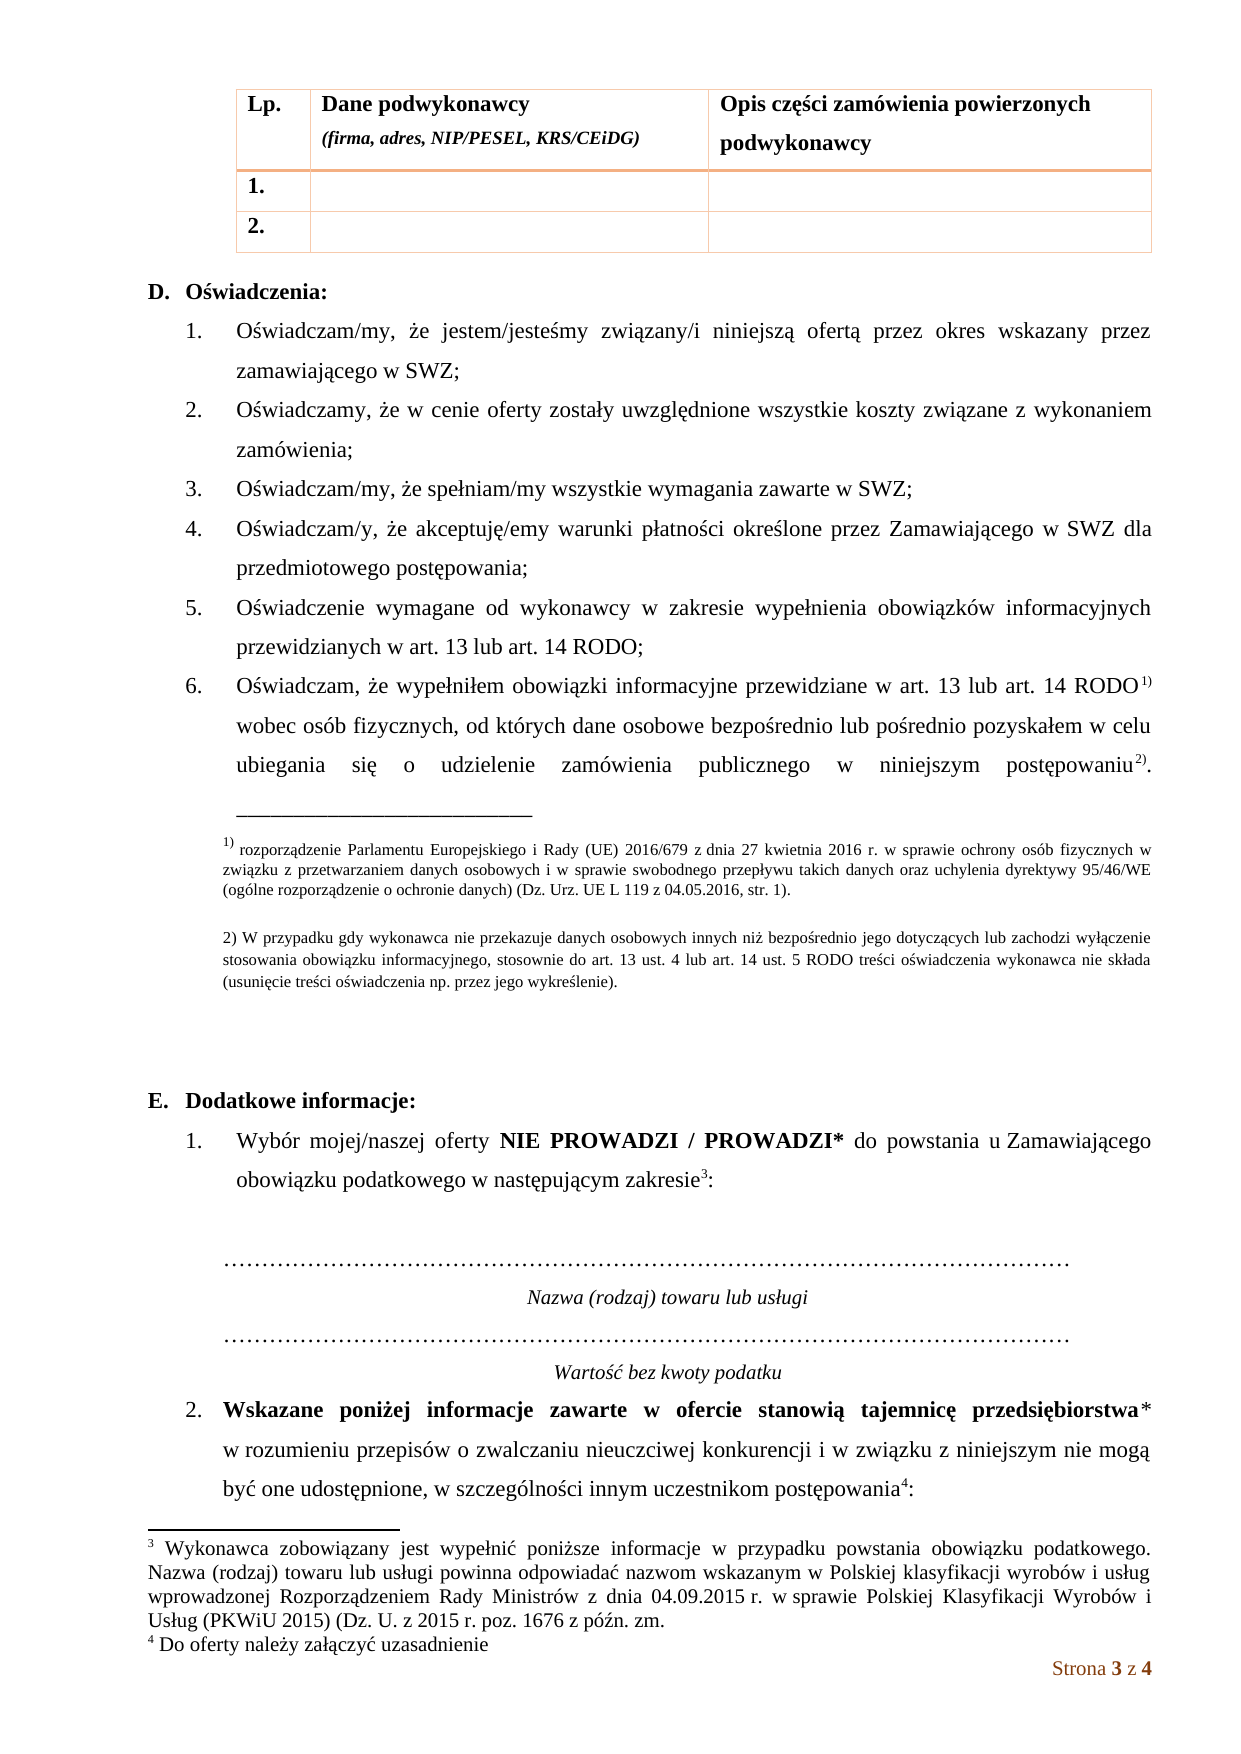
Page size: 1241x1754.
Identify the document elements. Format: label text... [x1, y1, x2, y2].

list Dodatkowe informacje: [148, 1087, 1152, 1114]
text Nazwa (rodzaj) towaru lub usługi [148, 1285, 1152, 1309]
table_cell [237, 172, 310, 211]
list ………………………………………………………………………………………………… [223, 1245, 1152, 1272]
table_cell [709, 212, 1151, 252]
list Oświadczenie wymagane od wykonawcy w zakresie wypełnienia obowiązków informacyjnych przewidzianych w art. 13 lub art. 14 RODO; [185, 594, 1152, 659]
list Wskazane poniżej informacje zawarte w ofercie stanowią tajemnicę przedsiębiorstwa* w rozumieniu przepisów o zwalczaniu nieuczciwej konkurencji i w związku z niniejszym nie mogą być one udostępnione, w szczególności innym uczestnikom postępowania: [185, 1396, 1152, 1502]
text 2) W przypadku gdy wykonawca nie przekazuje danych osobowych innych niż bezpośrednio jego dotyczących lub zachodzi wyłączenie stosowania obowiązku informacyjnego, stosownie do art. 13 ust. 4 lub art. 14 ust. 5 RODO treści oświadczenia wykonawca nie składa (usunięcie treści oświadczenia np. przez jego wykreślenie). [223, 928, 1152, 991]
list Oświadczam/y, że akceptuję/emy warunki płatności określone przez Zamawiającego w SWZ dla przedmiotowego postępowania; [185, 515, 1152, 581]
table_header Dane podwykonawcy (firma, adres, NIP/PESEL, KRS/CEiDG) [311, 90, 708, 169]
table_cell [237, 212, 310, 252]
table_cell [709, 172, 1151, 211]
list Oświadczam/my, że jestem/jesteśmy związany/i niniejszą ofertą przez okres wskazany przez zamawiającego w SWZ; [185, 317, 1152, 383]
list Oświadczam/my, że spełniam/my wszystkie wymagania zawarte w SWZ; [185, 475, 1152, 502]
text Wartość bez kwoty podatku [148, 1360, 1152, 1384]
list Oświadczenia: [148, 278, 1152, 304]
text 1) rozporządzenie Parlamentu Europejskiego i Rady (UE) 2016/679 z dnia 27 kwietnia 2016 r. w sprawie ochrony osób fizycznych w związku z przetwarzaniem danych osobowych i w sprawie swobodnego przepływu takich danych oraz uchylenia dyrektywy 95/46/WE (ogólne rozporządzenie o ochronie danych) (Dz. Urz. UE L 119 z 04.05.2016, str. 1). [223, 834, 1152, 898]
list Oświadczamy, że w cenie oferty zostały uwzględnione wszystkie koszty związane z wykonaniem zamówienia; [185, 396, 1152, 462]
list Oświadczam, że wypełniłem obowiązki informacyjne przewidziane w art. 13 lub art. 14 RODO1) wobec osób fizycznych, od których dane osobowe bezpośrednio lub pośrednio pozyskałem w celu ubiegania się o udzielenie zamówienia publicznego w niniejszym postępowaniu2). __________________________ [185, 673, 1152, 820]
table_header Opis części zamówienia powierzonych podwykonawcy [709, 90, 1151, 169]
table_cell [311, 172, 708, 211]
table_cell [311, 212, 708, 252]
list ………………………………………………………………………………………………… [223, 1321, 1152, 1347]
table_header Lp. [237, 90, 310, 169]
list Wybór mojej/naszej oferty NIE PROWADZI / PROWADZI* do powstania u Zamawiającego obowiązku podatkowego w następującym zakresie: [185, 1127, 1152, 1193]
